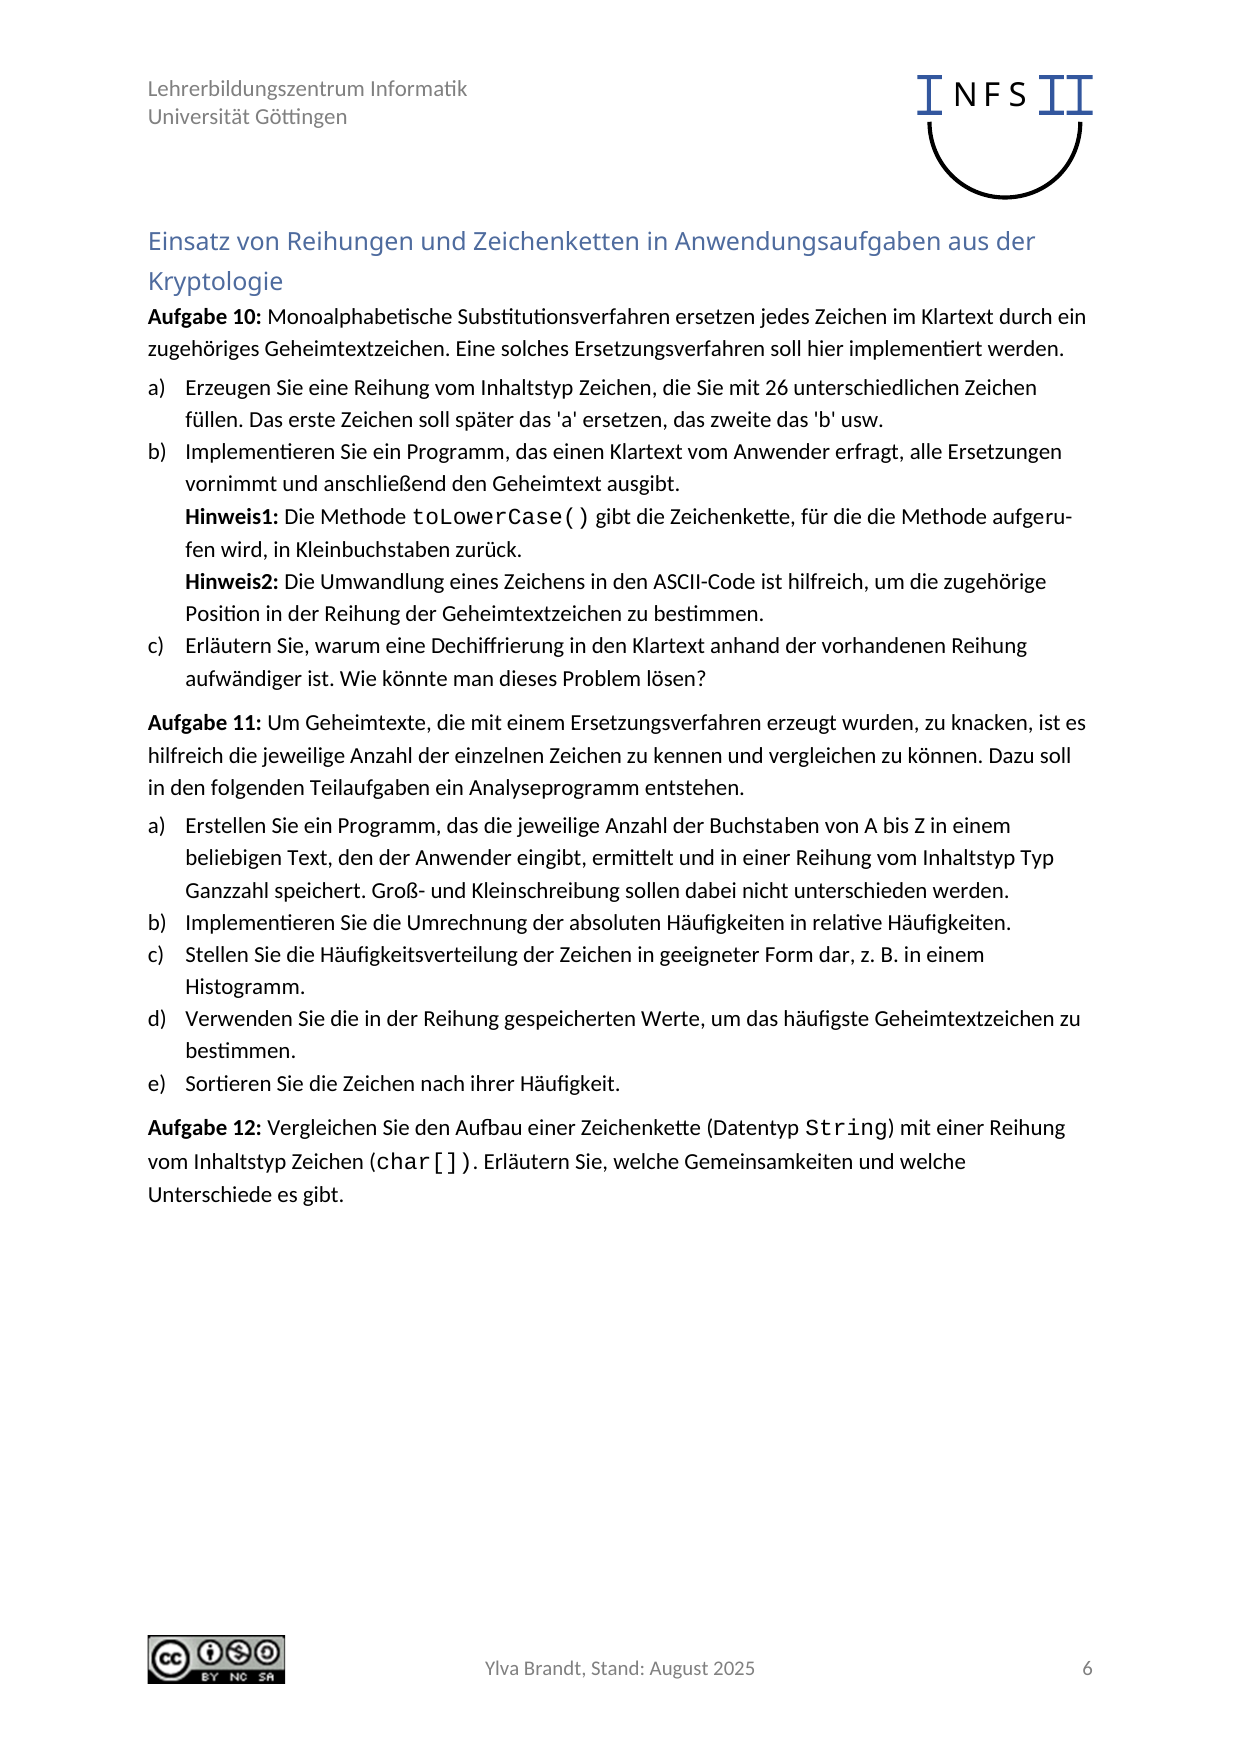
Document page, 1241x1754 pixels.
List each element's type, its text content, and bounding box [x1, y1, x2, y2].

list Implementieren Sie die Umrechnung der absoluten Häufigkeiten in relative Häufigkeiten. [148, 908, 1093, 936]
list Verwenden Sie die in der Reihung gespeicherten Werte, um das häufigste Geheimtextzeichen zu bestimmen. [148, 1004, 1093, 1065]
list Erstellen Sie ein Programm, das die jeweilige Anzahl der Buchstaben von A bis Z in einem beliebigen Text, den der Anwender eingibt, ermittelt und in einer Reihung vom Inhaltstyp Typ Ganzzahl speichert. Groß- und Kleinschreibung sollen dabei nicht unterschieden werden. [148, 811, 1093, 904]
list Implementieren Sie ein Programm, das einen Klartext vom Anwender erfragt, alle Ersetzungen vornimmt und anschließend den Geheimtext ausgibt. Hinweis1: Die Methode toLowerCase() gibt die Zeichenkette, für die die Methode aufgerufen wird, in Kleinbuchstaben zurück. [148, 437, 1093, 563]
subtitle Einsatz von Reihungen und Zeichenketten in Anwendungsaufgaben aus der Kryptologie [148, 224, 1093, 297]
list Erläutern Sie, warum eine Dechiffrierung in den Klartext anhand der vorhandenen Reihung aufwändiger ist. Wie könnte man dieses Problem lösen? [148, 632, 1093, 692]
text Aufgabe 12: Vergleichen Sie den Aufbau einer Zeichenkette (Datentyp String) mit einer Reihung vom Inhaltstyp Zeichen (char[]). Erläutern Sie, welche Gemeinsamkeiten und welche Unterschiede es gibt. [148, 1113, 1093, 1208]
list Erzeugen Sie eine Reihung vom Inhaltstyp Zeichen, die Sie mit 26 unterschiedlichen Zeichen füllen. Das erste Zeichen soll später das 'a' ersetzen, das zweite das 'b' usw. [148, 373, 1093, 433]
text Aufgabe 10: Monoalphabetische Substitutionsverfahren ersetzen jedes Zeichen im Klartext durch ein zugehöriges Geheimtextzeichen. Eine solches Ersetzungsverfahren soll hier implementiert werden. [148, 302, 1093, 363]
list Hinweis2: Die Umwandlung eines Zeichens in den ASCII-Code ist hilfreich, um die zugehörige Position in der Reihung der Geheimtextzeichen zu bestimmen. [185, 567, 1093, 627]
list Stellen Sie die Häufigkeitsverteilung der Zeichen in geeigneter Form dar, z. B. in einem Histogramm. [148, 940, 1093, 1000]
text Aufgabe 11: Um Geheimtexte, die mit einem Ersetzungsverfahren erzeugt wurden, zu knacken, ist es hilfreich die jeweilige Anzahl der einzelnen Zeichen zu kennen und vergleichen zu können. Dazu soll in den folgenden Teilaufgaben ein Analyseprogramm entstehen. [148, 708, 1093, 801]
picture [147, 1635, 286, 1684]
list Sortieren Sie die Zeichen nach ihrer Häufigkeit. [148, 1069, 1093, 1097]
